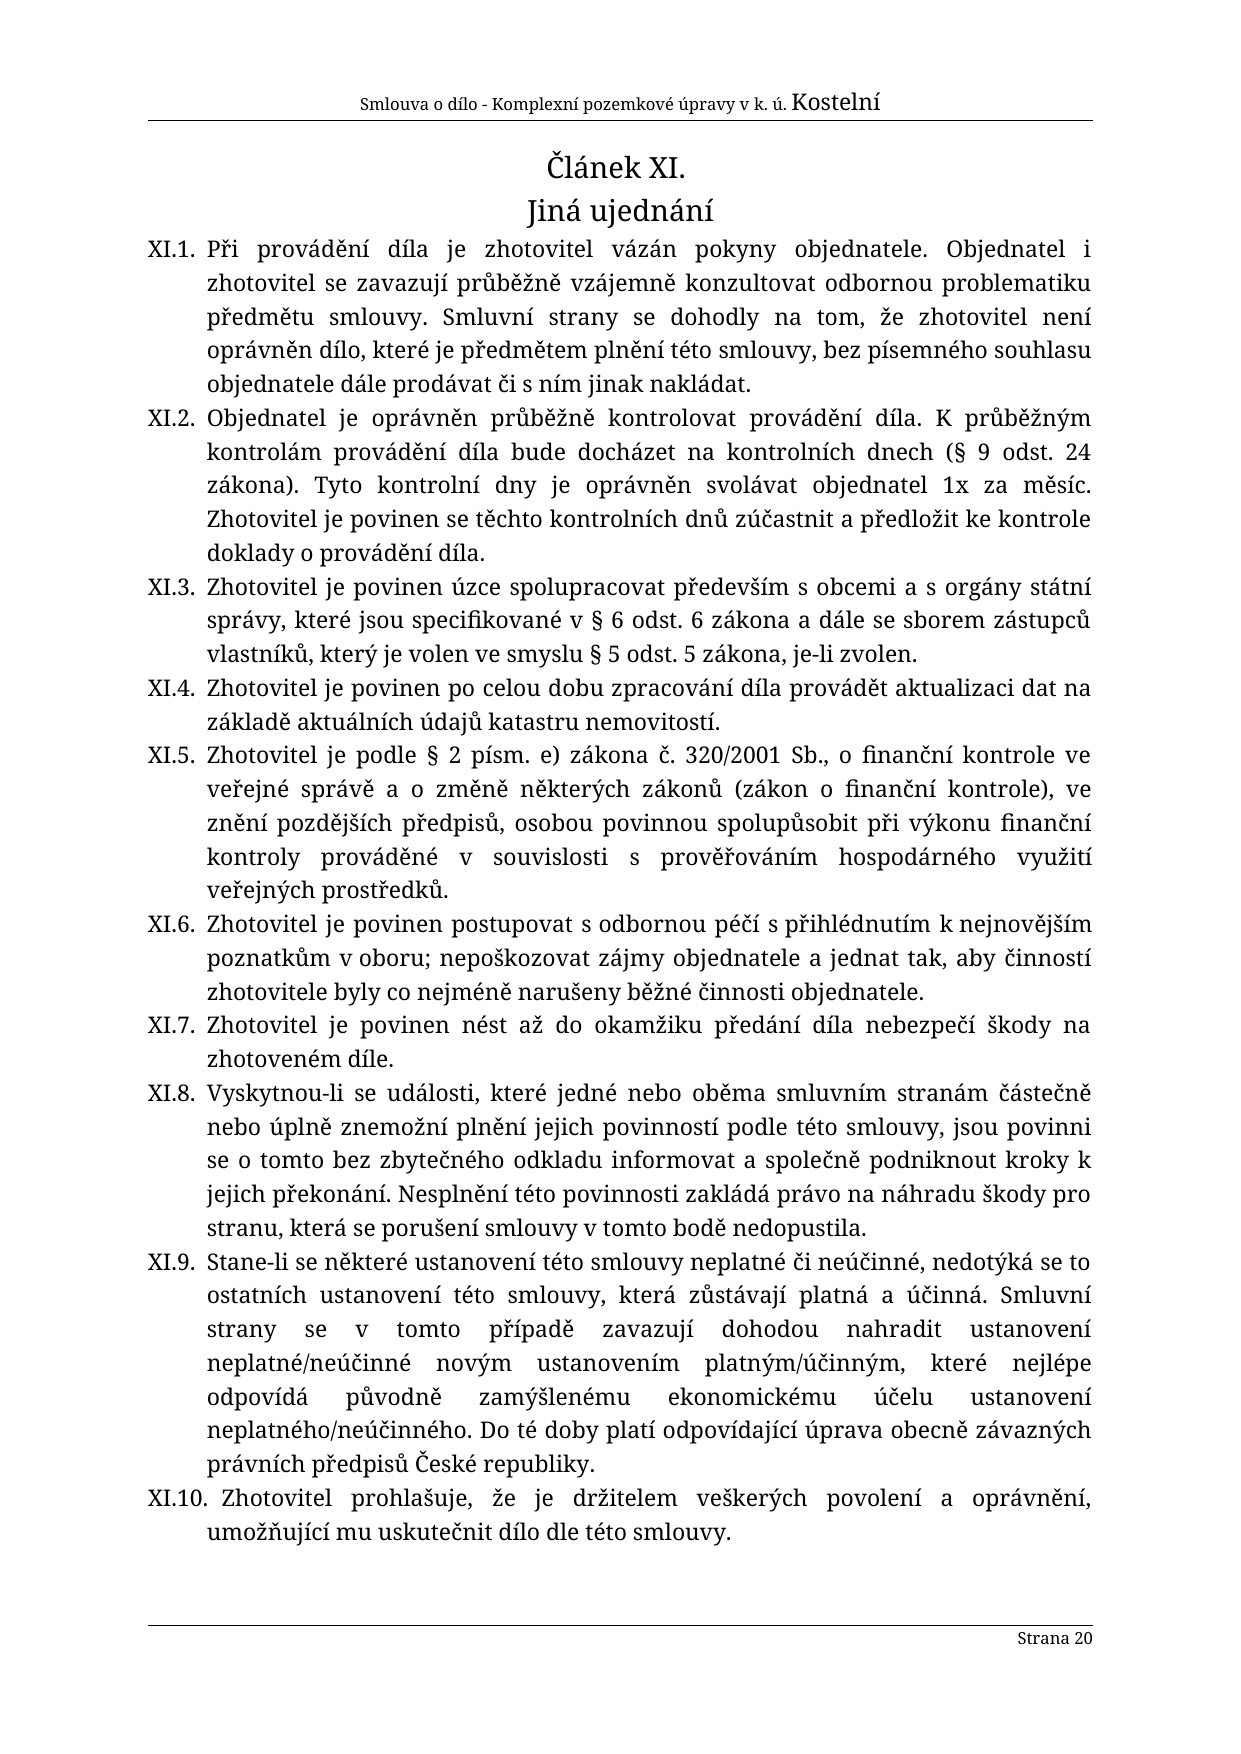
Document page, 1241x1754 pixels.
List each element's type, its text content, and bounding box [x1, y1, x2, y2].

list Objednatel je oprávněn průběžně kontrolovat provádění díla. K průběžným kontrolám provádění díla bude docházet na kontrolních dnech (§ 9 odst. 24 zákona). Tyto kontrolní dny je oprávněn svolávat objednatel 1x za měsíc. Zhotovitel je povinen se těchto kontrolních dnů zúčastnit a předložit ke kontrole doklady o provádění díla. [148, 402, 1093, 568]
subtitle Jiná ujednání [148, 148, 1093, 230]
list Vyskytnou-li se události, které jedné nebo oběma smluvním stranám částečně nebo úplně znemožní plnění jejich povinností podle této smlouvy, jsou povinni se o tomto bez zbytečného odkladu informovat a společně podniknout kroky k jejich překonání. Nesplnění této povinnosti zakládá právo na náhradu škody pro stranu, která se porušení smlouvy v tomto bodě nedopustila. [148, 1077, 1093, 1243]
list Zhotovitel je povinen nést až do okamžiku předání díla nebezpečí škody na zhotoveném díle. [148, 1009, 1093, 1074]
list Zhotovitel je povinen po celou dobu zpracování díla provádět aktualizaci dat na základě aktuálních údajů katastru nemovitostí. [148, 672, 1093, 737]
list Zhotovitel je povinen úzce spolupracovat především s obcemi a s orgány státní správy, které jsou specifikované v § 6 odst. 6 zákona a dále se sborem zástupců vlastníků, který je volen ve smyslu § 5 odst. 5 zákona, je-li zvolen. [148, 571, 1093, 669]
list Zhotovitel je povinen postupovat s odbornou péčí s přihlédnutím k nejnovějším poznatkům v oboru; nepoškozovat zájmy objednatele a jednat tak, aby činností zhotovitele byly co nejméně narušeny běžné činnosti objednatele. [148, 908, 1093, 1007]
list Zhotovitel je podle § 2 písm. e) zákona č. 320/2001 Sb., o finanční kontrole ve veřejné správě a o změně některých zákonů (zákon o finanční kontrole), ve znění pozdějších předpisů, osobou povinnou spolupůsobit při výkonu finanční kontroly prováděné v souvislosti s prověřováním hospodárného využití veřejných prostředků. [148, 739, 1093, 906]
list Při provádění díla je zhotovitel vázán pokyny objednatele. Objednatel i zhotovitel se zavazují průběžně vzájemně konzultovat odbornou problematiku předmětu smlouvy. Smluvní strany se dohodly na tom, že zhotovitel není oprávněn dílo, které je předmětem plnění této smlouvy, bez písemného souhlasu objednatele dále prodávat či s ním jinak nakládat. [148, 233, 1093, 399]
list Stane-li se některé ustanovení této smlouvy neplatné či neúčinné, nedotýká se to ostatních ustanovení této smlouvy, která zůstávají platná a účinná. Smluvní strany se v tomto případě zavazují dohodou nahradit ustanovení neplatné/neúčinné novým ustanovením platným/účinným, které nejlépe odpovídá původně zamýšlenému ekonomickému účelu ustanovení neplatného/neúčinného. Do té doby platí odpovídající úprava obecně závazných právních předpisů České republiky. [148, 1246, 1093, 1479]
list Zhotovitel prohlašuje, že je držitelem veškerých povolení a oprávnění, umožňující mu uskutečnit dílo dle této smlouvy. [148, 1482, 1093, 1547]
